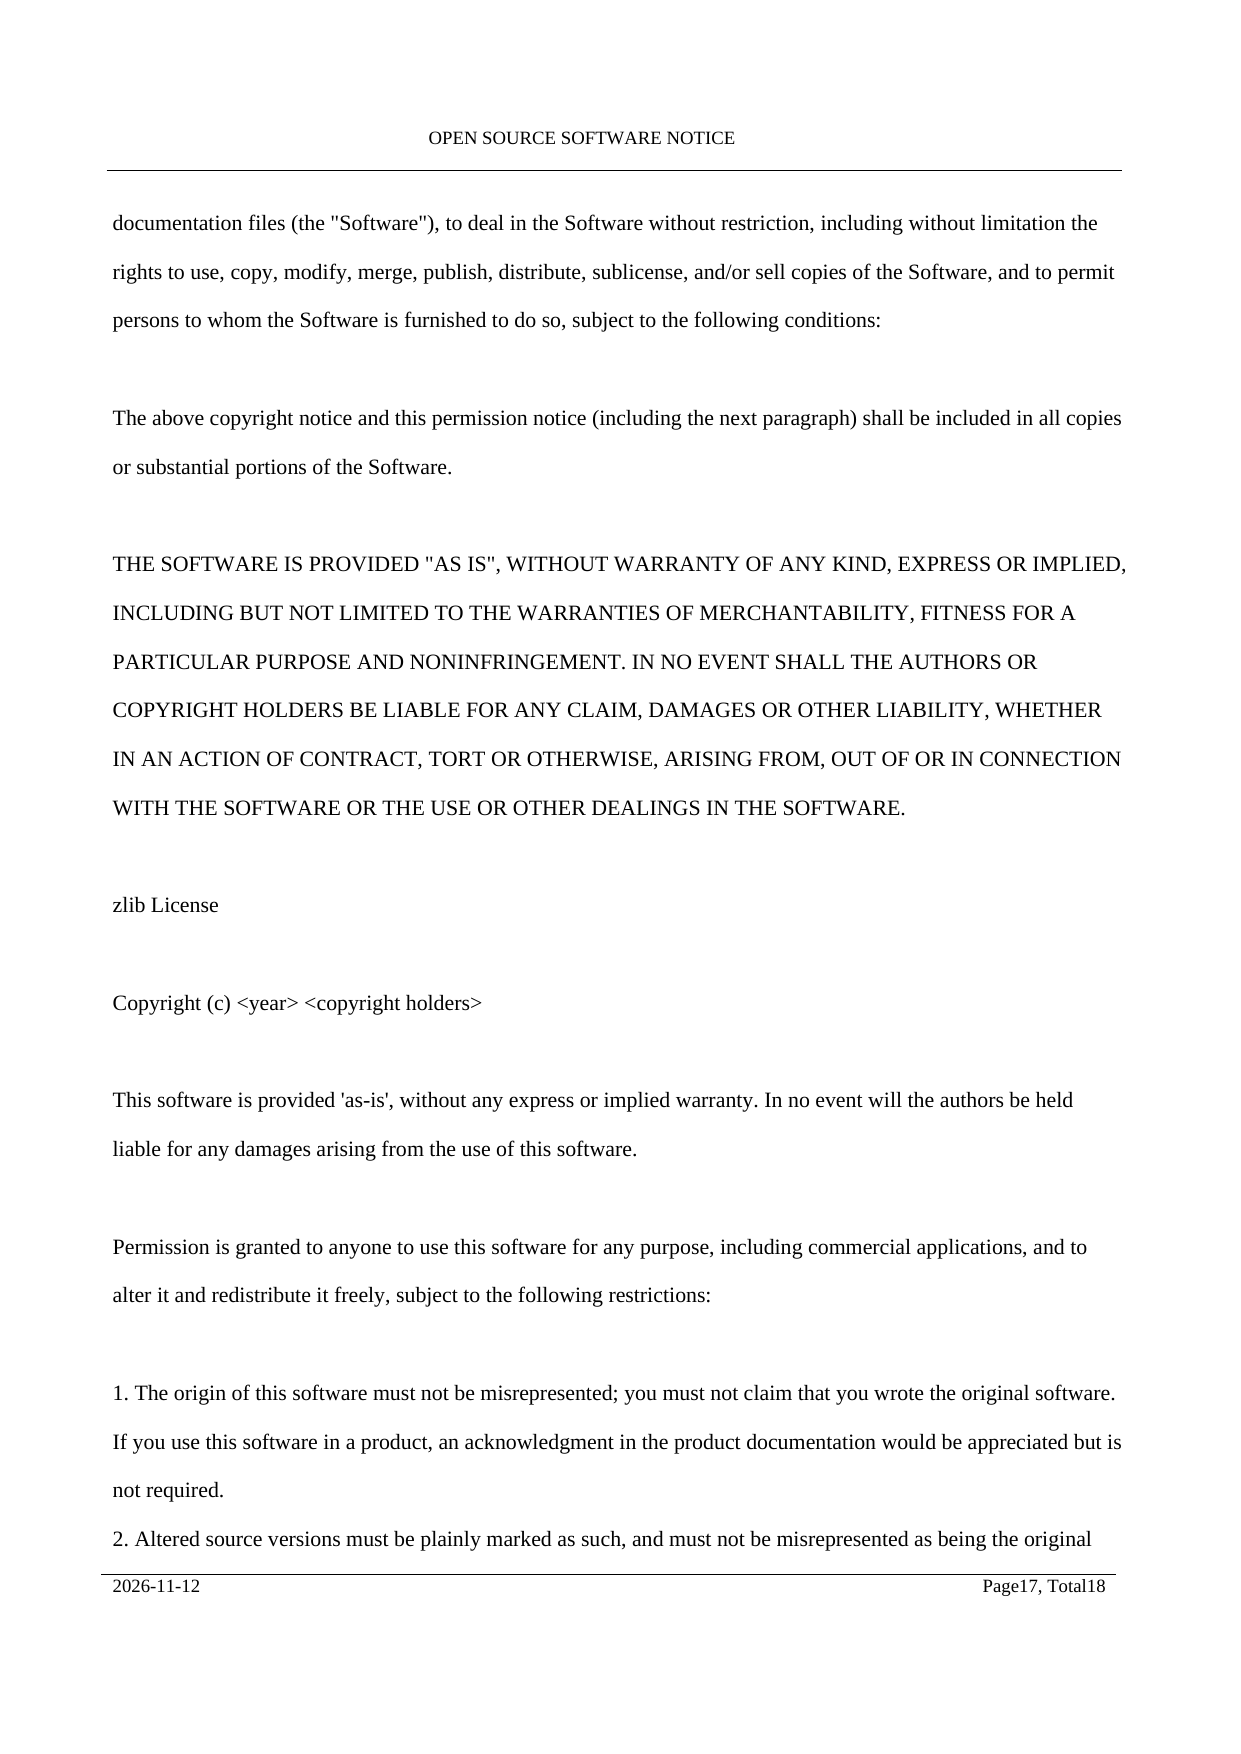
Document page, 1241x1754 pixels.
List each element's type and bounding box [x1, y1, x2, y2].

text [112, 206, 1128, 1555]
